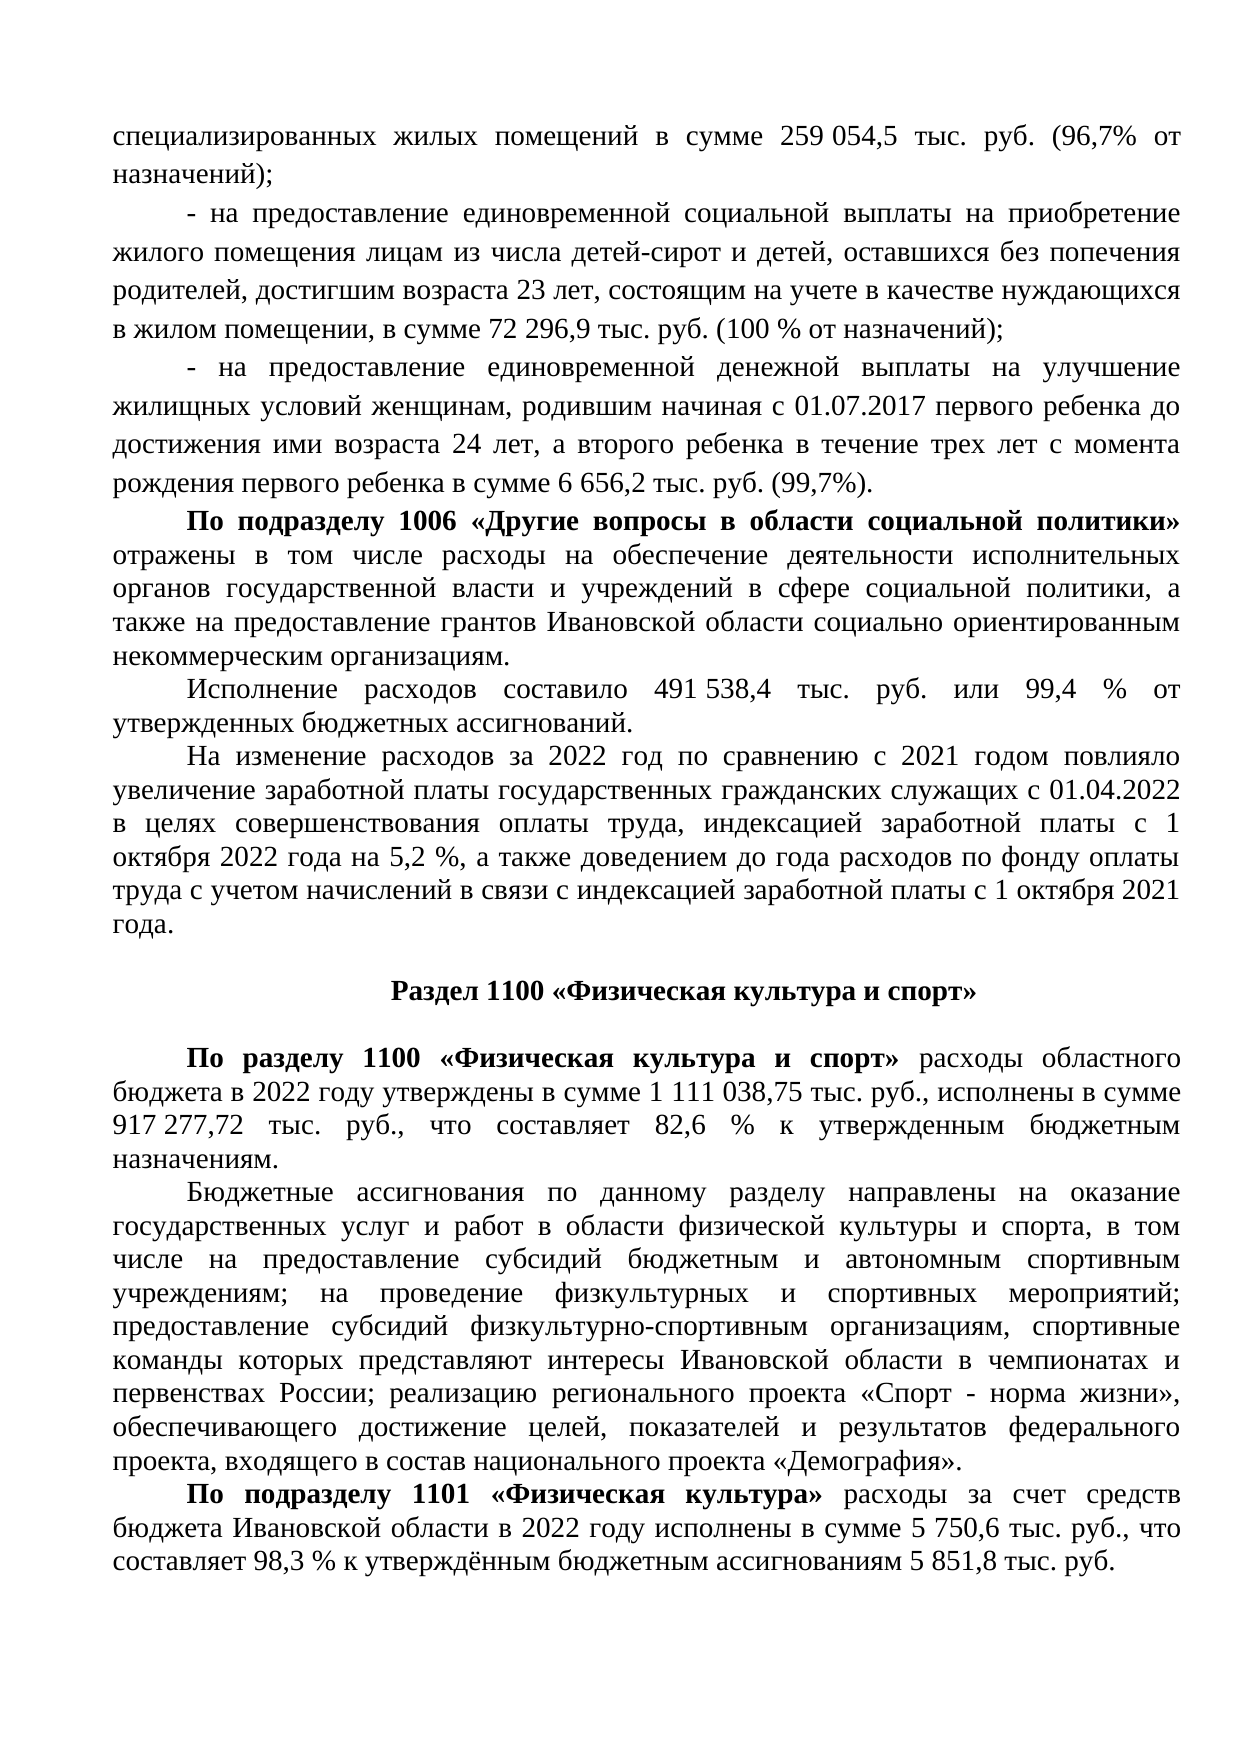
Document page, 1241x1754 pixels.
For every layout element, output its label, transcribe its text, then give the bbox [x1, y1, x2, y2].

text По разделу 1100 «Физическая культура и спорт» расходы областного бюджета в 2022 году утверждены в сумме 1 111 038,75 тыс. руб., исполнены в сумме 917 277,72 тыс. руб., что составляет 82,6 % к утвержденным бюджетным назначениям. [112, 1040, 1181, 1174]
text Раздел 1100 «Физическая культура и спорт» [112, 973, 1181, 1007]
text Исполнение расходов составило 491 538,4 тыс. руб. или 99,4 % от утвержденных бюджетных ассигнований. [112, 671, 1181, 738]
text - на предоставление единовременной денежной выплаты на улучшение жилищных условий женщинам, родившим начиная с 01.07.2017 первого ребенка до достижения ими возраста 24 лет, а второго ребенка в течение трех лет с момента рождения первого ребенка в сумме 6 656,2 тыс. руб. (99,7%). [112, 349, 1181, 498]
text На изменение расходов за 2022 год по сравнению с 2021 годом повлияло увеличение заработной платы государственных гражданских служащих с 01.04.2022 в целях совершенствования оплаты труда, индексацией заработной платы с 1 октября 2022 года на 5,2 %, а также доведением до года расходов по фонду оплаты труда с учетом начислений в связи с индексацией заработной платы с 1 октября 2021 года. [112, 738, 1181, 939]
text По подразделу 1006 «Другие вопросы в области социальной политики» отражены в том числе расходы на обеспечение деятельности исполнительных органов государственной власти и учреждений в сфере социальной политики, а также на предоставление грантов Ивановской области социально ориентированным некоммерческим организациям. [112, 503, 1181, 671]
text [112, 118, 1181, 190]
text Бюджетные ассигнования по данному разделу направлены на оказание государственных услуг и работ в области физической культуры и спорта, в том числе на предоставление субсидий бюджетным и автономным спортивным учреждениям; на проведение физкультурных и спортивных мероприятий; предоставление субсидий физкультурно-спортивным организациям, спортивные команды которых представляют интересы Ивановской области в чемпионатах и первенствах России; реализацию регионального проекта «Спорт - норма жизни», обеспечивающего достижение целей, показателей и результатов федерального проекта, входящего в состав национального проекта «Демография». [112, 1174, 1181, 1476]
text По подразделу 1101 «Физическая культура» расходы за счет средств бюджета Ивановской области в 2022 году исполнены в сумме 5 750,6 тыс. руб., что составляет 98,3 % к утверждённым бюджетным ассигнованиям 5 851,8 тыс. руб. [112, 1476, 1181, 1577]
text - на предоставление единовременной социальной выплаты на приобретение жилого помещения лицам из числа детей-сирот и детей, оставшихся без попечения родителей, достигшим возраста 23 лет, состоящим на учете в качестве нуждающихся в жилом помещении, в сумме 72 296,9 тыс. руб. (100 % от назначений); [112, 195, 1181, 344]
